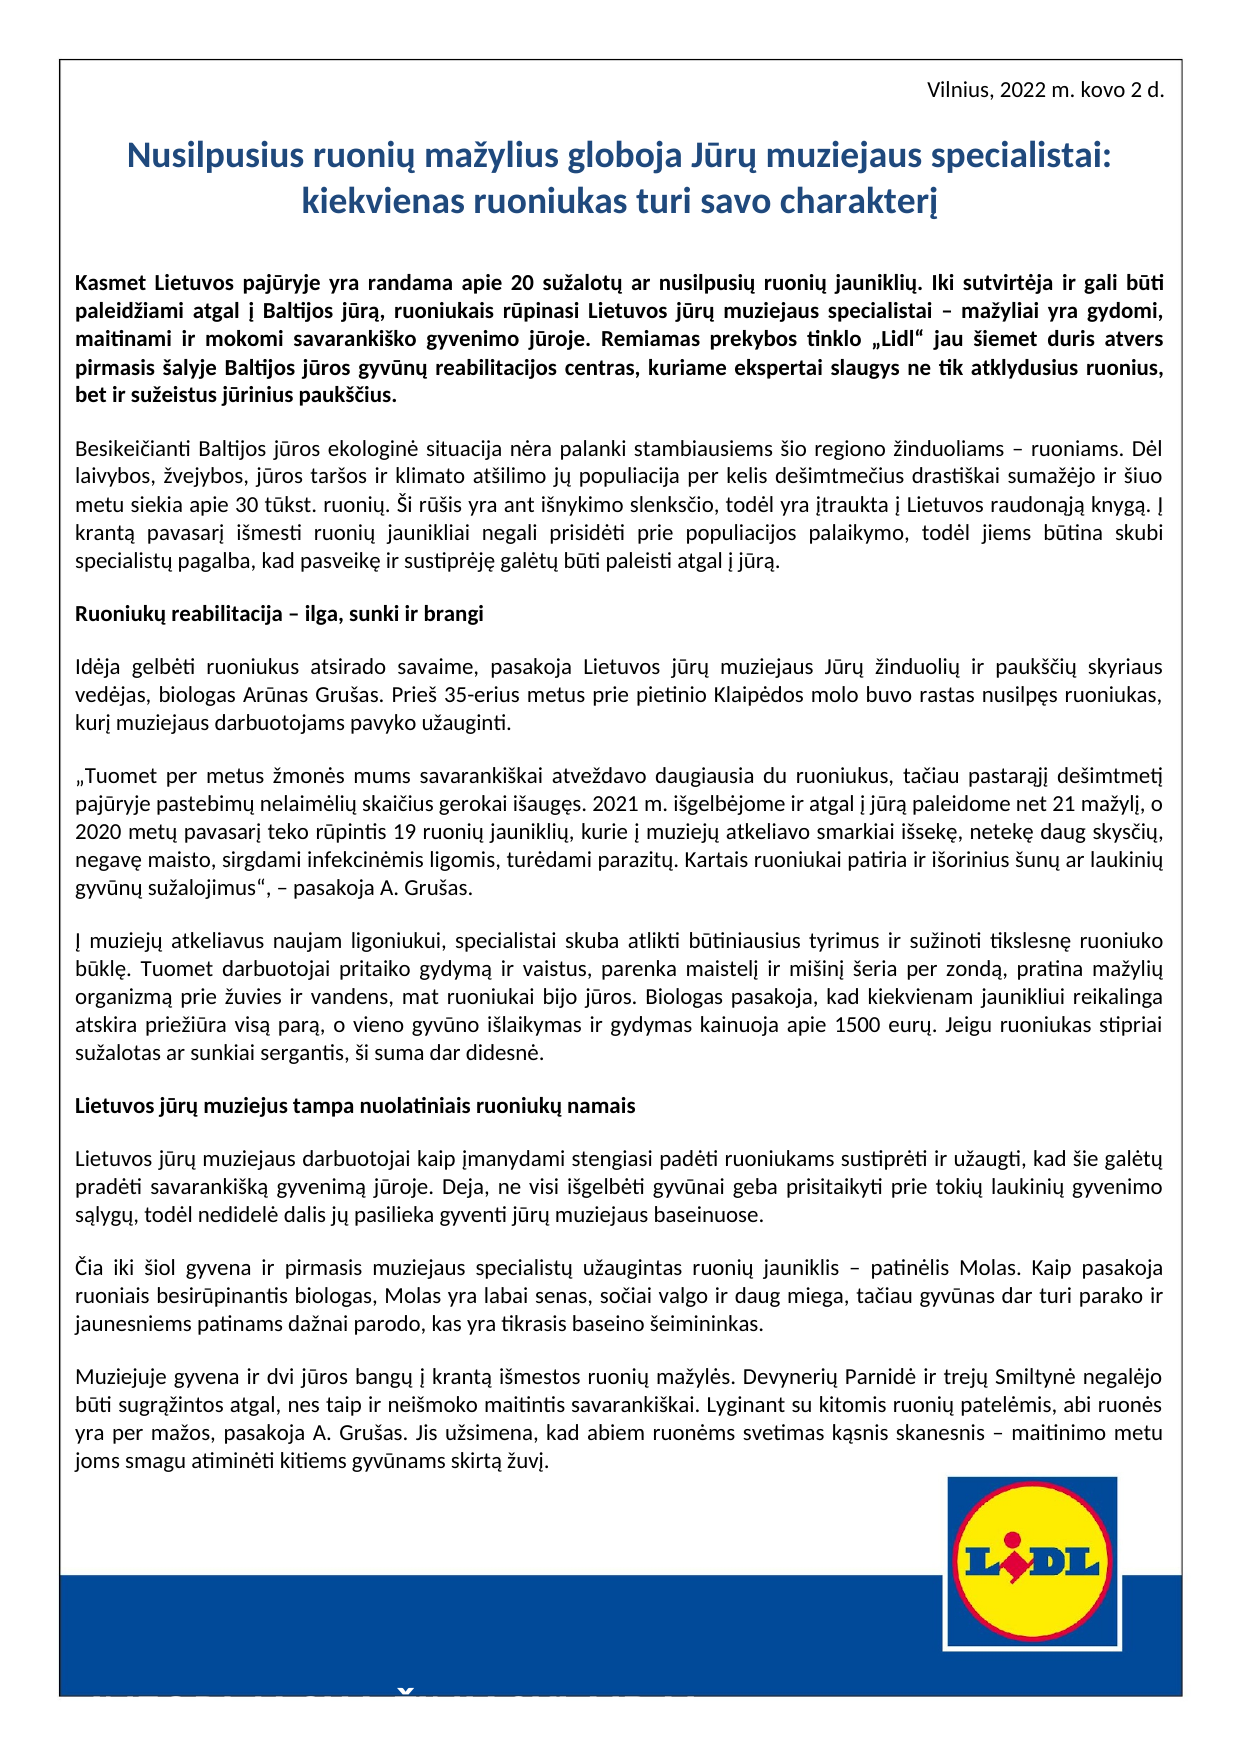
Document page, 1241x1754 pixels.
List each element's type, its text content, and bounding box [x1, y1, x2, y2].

text Nusilpusius ruonių mažylius globoja Jūrų muziejaus specialistai: kiekvienas ruoniukas turi savo charakterį [75, 131, 1165, 223]
text Lietuvos jūrų muziejus tampa nuolatiniais ruoniukų namais [75, 1091, 1165, 1119]
text Į muziejų atkeliavus naujam ligoniukui, specialistai skuba atlikti būtiniausius tyrimus ir sužinoti tikslesnę ruoniuko būklę. Tuomet darbuotojai pritaiko gydymą ir vaistus, parenka maistelį ir mišinį šeria per zondą, pratina mažylių organizmą prie žuvies ir vandens, mat ruoniukai bijo jūros. Biologas pasakoja, kad kiekvienam jaunikliui reikalinga atskira priežiūra visą parą, o vieno gyvūno išlaikymas ir gydymas kainuoja apie 1500 eurų. Jeigu ruoniukas stipriai sužalotas ar sunkiai sergantis, ši suma dar didesnė. [75, 926, 1165, 1066]
picture [0, 0, 1241, 1754]
text „Tuomet per metus žmonės mums savarankiškai atveždavo daugiausia du ruoniukus, tačiau pastarąjį dešimtmetį pajūryje pastebimų nelaimėlių skaičius gerokai išaugęs. 2021 m. išgelbėjome ir atgal į jūrą paleidome net 21 mažylį, o 2020 metų pavasarį teko rūpintis 19 ruonių jauniklių, kurie į muziejų atkeliavo smarkiai išsekę, netekę daug skysčių, negavę maisto, sirgdami infekcinėmis ligomis, turėdami parazitų. Kartais ruoniukai patiria ir išorinius šunų ar laukinių gyvūnų sužalojimus“, – pasakoja A. Grušas. [75, 761, 1165, 901]
text Muziejuje gyvena ir dvi jūros bangų į krantą išmestos ruonių mažylės. Devynerių Parnidė ir trejų Smiltynė negalėjo būti sugrąžintos atgal, nes taip ir neišmoko maitintis savarankiškai. Lyginant su kitomis ruonių patelėmis, abi ruonės yra per mažos, pasakoja A. Grušas. Jis užsimena, kad abiem ruonėms svetimas kąsnis skanesnis – maitinimo metu joms smagu atiminėti kitiems gyvūnams skirtą žuvį. [75, 1362, 1165, 1474]
text Vilnius, 2022 m. kovo 2 d. [75, 75, 1165, 103]
text Lietuvos jūrų muziejaus darbuotojai kaip įmanydami stengiasi padėti ruoniukams sustiprėti ir užaugti, kad šie galėtų pradėti savarankišką gyvenimą jūroje. Deja, ne visi išgelbėti gyvūnai geba prisitaikyti prie tokių laukinių gyvenimo sąlygų, todėl nedidelė dalis jų pasilieka gyventi jūrų muziejaus baseinuose. [75, 1144, 1165, 1228]
text Besikeičianti Baltijos jūros ekologinė situacija nėra palanki stambiausiems šio regiono žinduoliams – ruoniams. Dėl laivybos, žvejybos, jūros taršos ir klimato atšilimo jų populiacija per kelis dešimtmečius drastiškai sumažėjo ir šiuo metu siekia apie 30 tūkst. ruonių. Ši rūšis yra ant išnykimo slenksčio, todėl yra įtraukta į Lietuvos raudonąją knygą. Į krantą pavasarį išmesti ruonių jaunikliai negali prisidėti prie populiacijos palaikymo, todėl jiems būtina skubi specialistų pagalba, kad pasveikę ir sustiprėję galėtų būti paleisti atgal į jūrą. [75, 434, 1165, 574]
text Kasmet Lietuvos pajūryje yra randama apie 20 sužalotų ar nusilpusių ruonių jauniklių. Iki sutvirtėja ir gali būti paleidžiami atgal į Baltijos jūrą, ruoniukais rūpinasi Lietuvos jūrų muziejaus specialistai – mažyliai yra gydomi, maitinami ir mokomi savarankiško gyvenimo jūroje. Remiamas prekybos tinklo „Lidl“ jau šiemet duris atvers pirmasis šalyje Baltijos jūros gyvūnų reabilitacijos centras, kuriame ekspertai slaugys ne tik atklydusius ruonius, bet ir sužeistus jūrinius paukščius. [75, 268, 1165, 409]
text Ruoniukų reabilitacija – ilga, sunki ir brangi [75, 599, 1165, 627]
text Čia iki šiol gyvena ir pirmasis muziejaus specialistų užaugintas ruonių jauniklis – patinėlis Molas. Kaip pasakoja ruoniais besirūpinantis biologas, Molas yra labai senas, sočiai valgo ir daug miega, tačiau gyvūnas dar turi parako ir jaunesniems patinams dažnai parodo, kas yra tikrasis baseino šeimininkas. [75, 1253, 1165, 1337]
text Idėja gelbėti ruoniukus atsirado savaime, pasakoja Lietuvos jūrų muziejaus Jūrų žinduolių ir paukščių skyriaus vedėjas, biologas Arūnas Grušas. Prieš 35-erius metus prie pietinio Klaipėdos molo buvo rastas nusilpęs ruoniukas, kurį muziejaus darbuotojams pavyko užauginti. [75, 652, 1165, 736]
